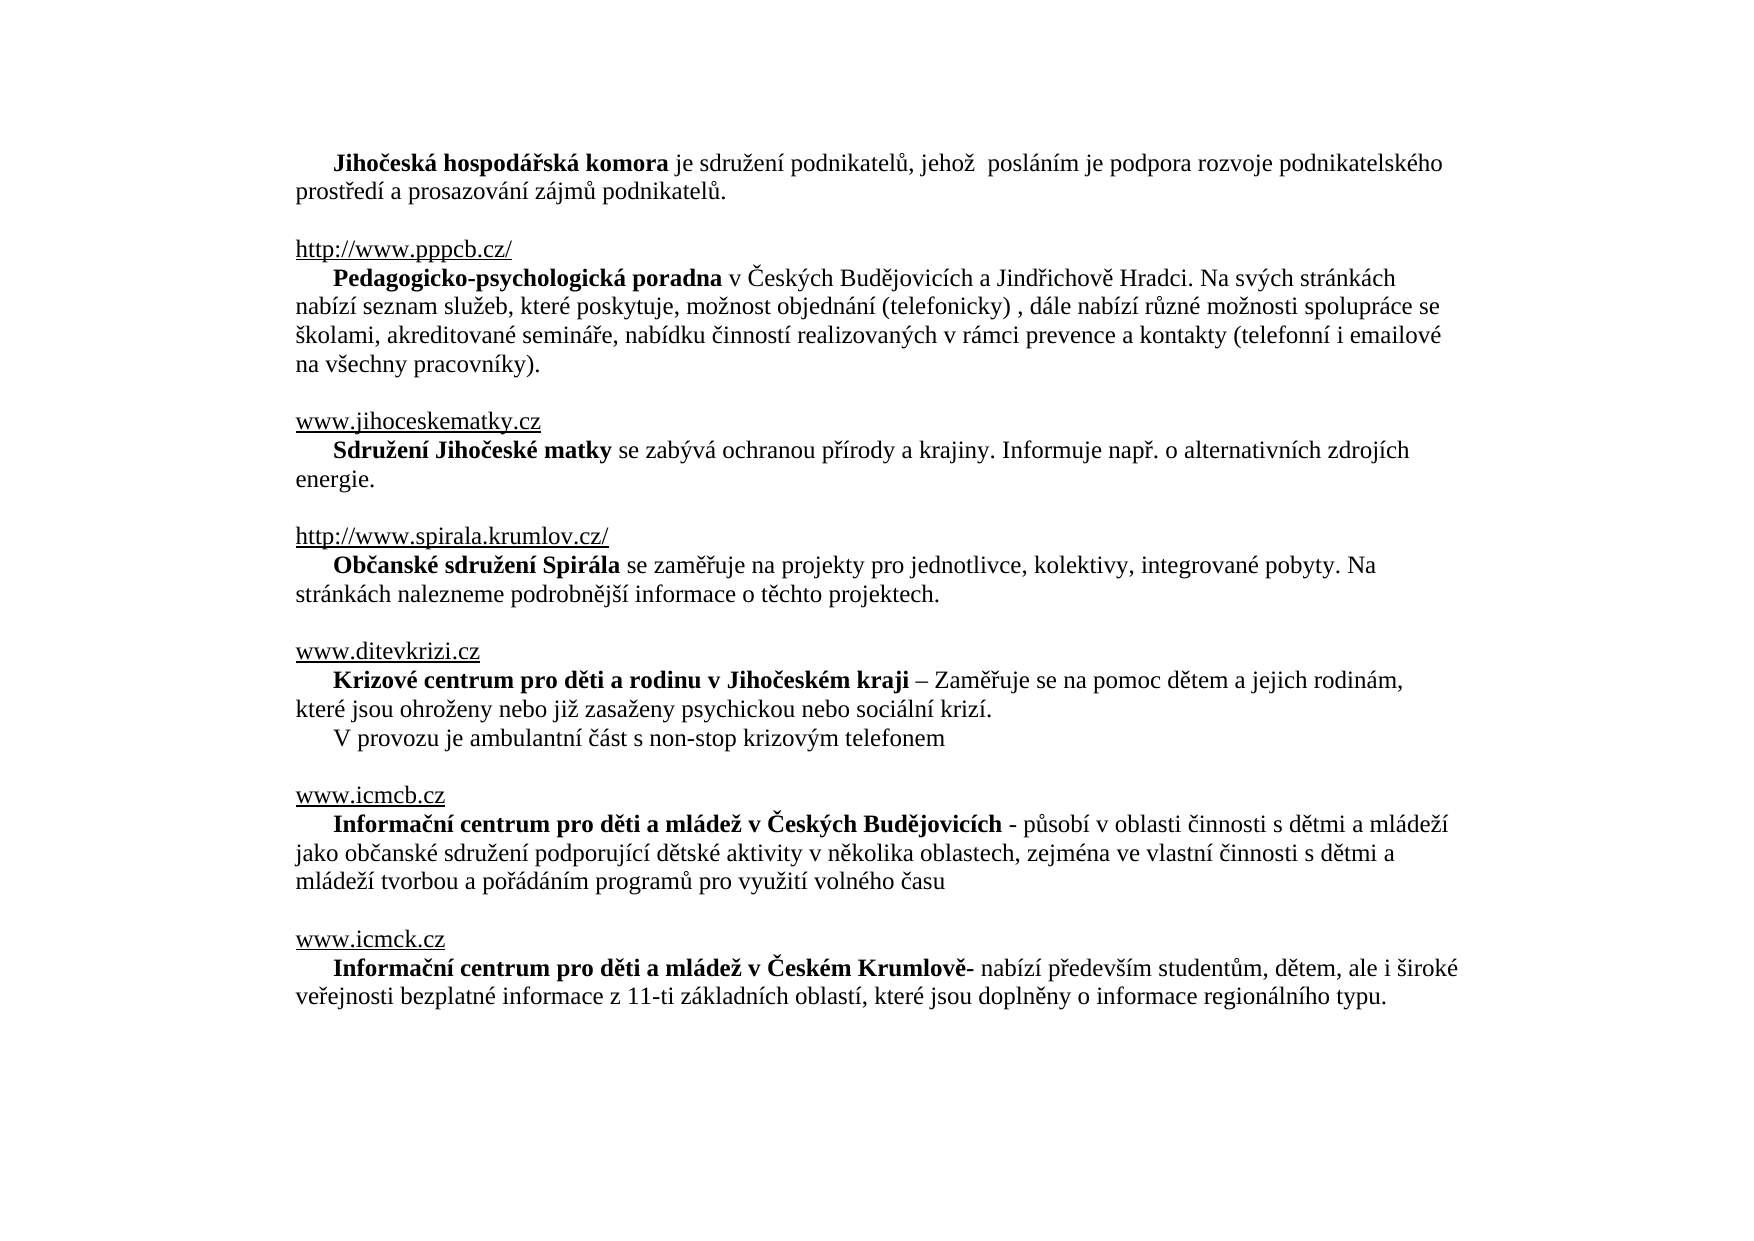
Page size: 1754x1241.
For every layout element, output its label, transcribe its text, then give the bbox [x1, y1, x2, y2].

text www.ditevkrizi.cz [295, 636, 1459, 665]
text http://www.pppcb.cz/ [295, 234, 1459, 263]
text Sdružení Jihočeské matky se zabývá ochranou přírody a krajiny. Informuje např. o alternativních zdrojích energie. [295, 435, 1459, 493]
text Krizové centrum pro děti a rodinu v Jihočeském kraji – Zaměřuje se na pomoc dětem a jejich rodinám, které jsou ohroženy nebo již zasaženy psychickou nebo sociální krizí. [295, 665, 1459, 723]
text V provozu je ambulantní část s non-stop krizovým telefonem [295, 723, 1459, 751]
text Informační centrum pro děti a mládež v Českých Budějovicích - působí v oblasti činnosti s dětmi a mládeží jako občanské sdružení podporující dětské aktivity v několika oblastech, zejména ve vlastní činnosti s dětmi a mládeží tvorbou a pořádáním programů pro využití volného času [295, 809, 1459, 895]
text Pedagogicko-psychologická poradna v Českých Budějovicích a Jindřichově Hradci. Na svých stránkách nabízí seznam služeb, které poskytuje, možnost objednání (telefonicky) , dále nabízí různé možnosti spolupráce se školami, akreditované semináře, nabídku činností realizovaných v rámci prevence a kontakty (telefonní i emailové na všechny pracovníky). [295, 263, 1459, 378]
text www.jihoceskematky.cz [295, 406, 1459, 435]
text Informační centrum pro děti a mládež v Českém Krumlově- nabízí především studentům, dětem, ale i široké veřejnosti bezplatné informace z 11-ti základních oblastí, které jsou doplněny o informace regionálního typu. [295, 953, 1459, 1010]
text www.icmck.cz [295, 924, 1459, 953]
text www.icmcb.cz [295, 780, 1459, 809]
text Občanské sdružení Spirála se zaměřuje na projekty pro jednotlivce, kolektivy, integrované pobyty. Na stránkách nalezneme podrobnější informace o těchto projektech. [295, 550, 1459, 608]
text http://www.spirala.krumlov.cz/ [295, 521, 1459, 550]
text Jihočeská hospodářská komora je sdružení podnikatelů, jehož posláním je podpora rozvoje podnikatelského prostředí a prosazování zájmů podnikatelů. [295, 148, 1459, 205]
